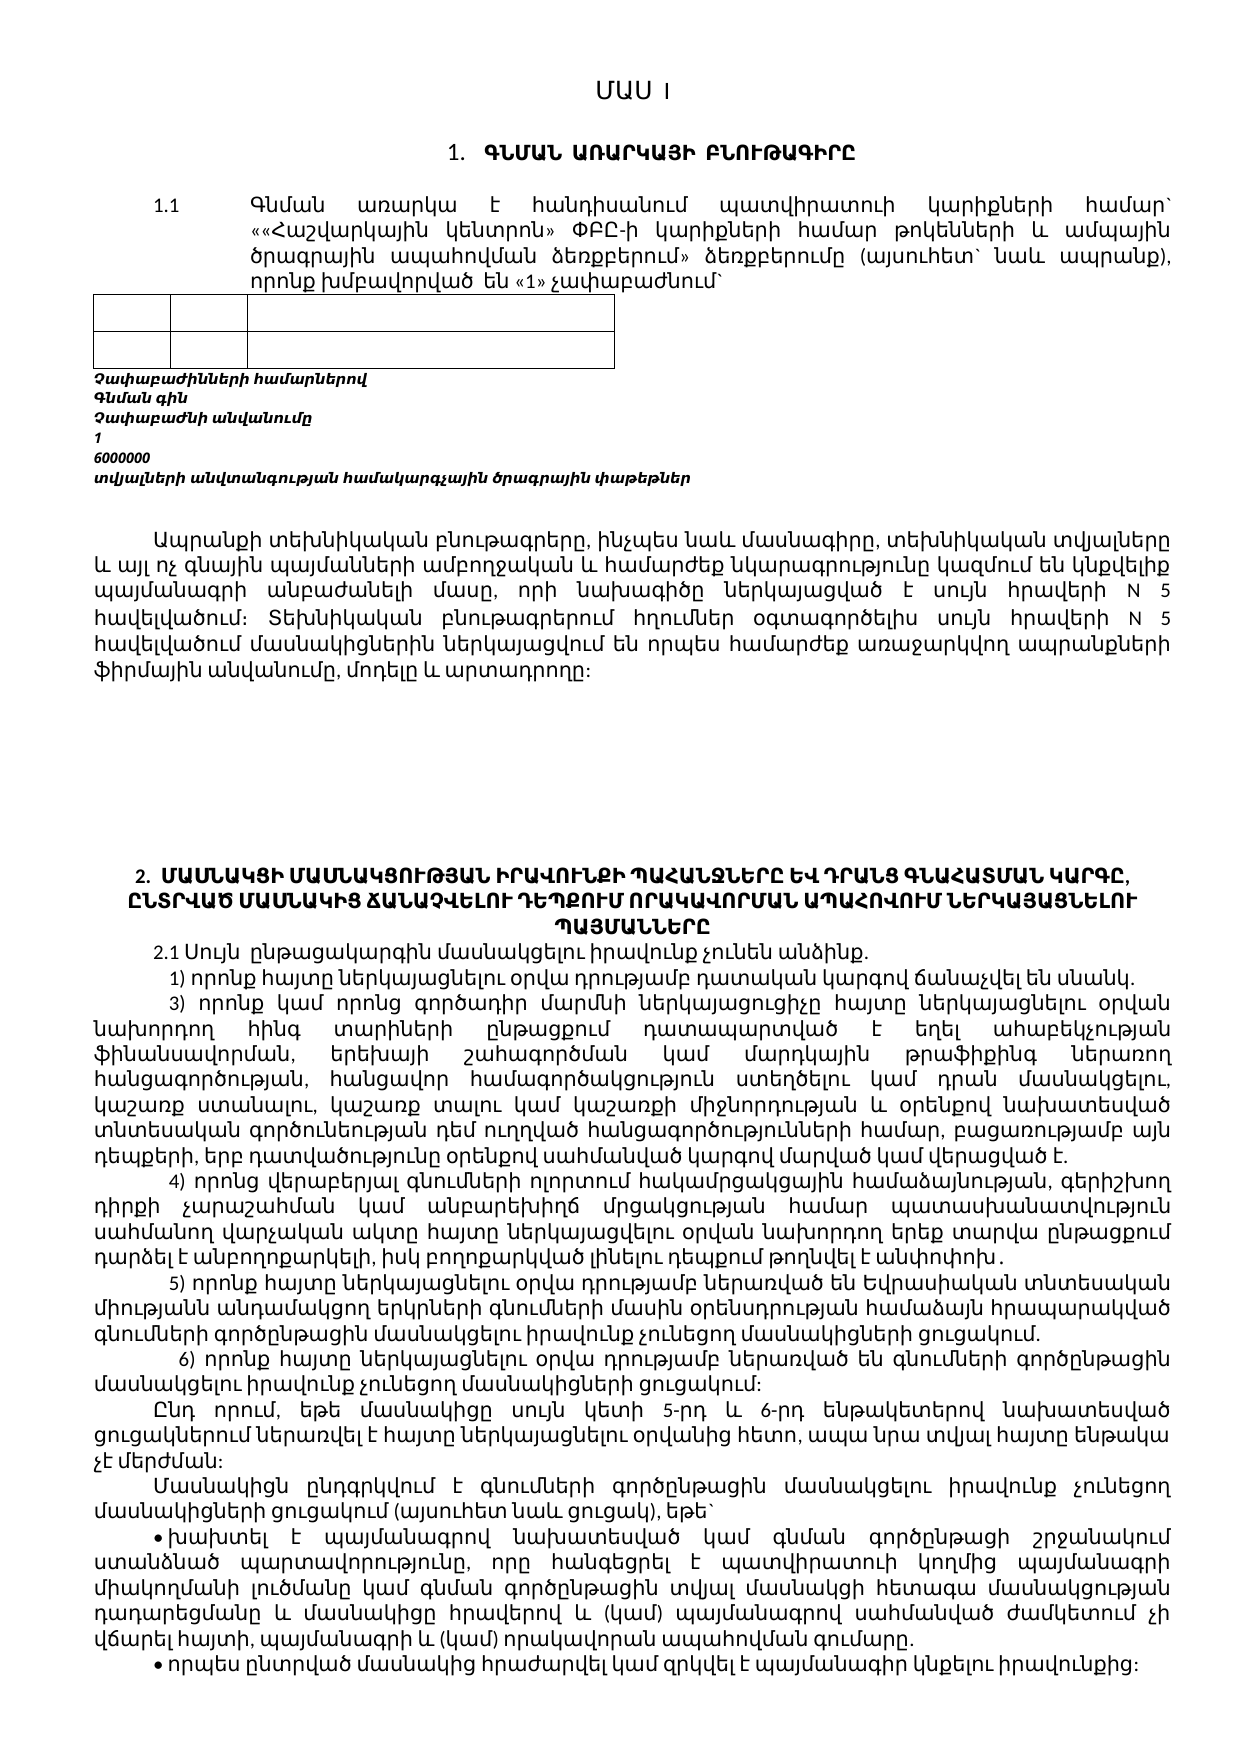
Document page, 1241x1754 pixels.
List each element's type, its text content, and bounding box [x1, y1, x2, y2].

text 6) որոնք հայտը ներկայացնելու օրվա դրությամբ ներառված են գնումների գործընթացին մասնակցելու իրավունք չունեցող մասնակիցների ցուցակում: [94, 1346, 1171, 1397]
text • որպես ընտրված մասնակից հրաժարվել կամ զրկվել է պայմանագիր կնքելու իրավունքից: [94, 1651, 1171, 1677]
text 3) որոնք կամ որոնց գործադիր մարմնի ներկայացուցիչը հայտը ներկայացնելու օրվան նախորդող հինգ տարիների ընթացքում դատապարտված է եղել ահաբեկչության ֆինանսավորման, երեխայի շահագործման կամ մարդկային թրաֆիքինգ ներառող հանցագործության, հանցավոր համագործակցություն ստեղծելու կամ դրան մասնակցելու, կաշառք ստանալու, կաշառք տալու կամ կաշառքի միջնորդության և օրենքով նախատեսված տնտեսական գործունեության դեմ ուղղված հանցագործությունների համար, բացառությամբ այն դեպքերի, երբ դատվածությունը օրենքով սահմանված կարգով մարված կամ վերացված է. [94, 990, 1171, 1168]
subtitle Գնման առարկա է հանդիսանում պատվիրատուի կարիքների համար` ««Հաշվարկային կենտրոն» ՓԲԸ-ի կարիքների համար թոկենների և ամպային ծրագրային ապահովման ձեռքբերում» ձեռքբերումը (այսուհետ` նաև ապրանք), որոնք խմբավորված են «1» չափաբաժնում` [153, 192, 1171, 294]
text 4) որոնց վերաբերյալ գնումների ոլորտում հակամրցակցային համաձայնության, գերիշխող դիրքի չարաշահման կամ անբարեխիղճ մրցակցության համար պատասխանատվություն սահմանող վարչական ակտը հայտը ներկայացվելու օրվան նախորդող երեք տարվա ընթացքում դարձել է անբողոքարկելի, իսկ բողոքարկված լինելու դեպքում թողնվել է անփոփոխ․ [94, 1168, 1171, 1270]
text Ապրանքի տեխնիկական բնութագրերը, ինչպես նաև մասնագիրը, տեխնիկական տվյալները և այլ ոչ գնային պայմանների ամբողջական և համարժեք նկարագրությունը կազմում են կնքվելիք պայմանագրի անբաժանելի մասը, որի նախագիծը ներկայացված է սույն հրավերի N 5 հավելվածում։ Տեխնիկական բնութագրերում հղումներ օգտագործելիս սույն հրավերի N 5 հավելվածում մասնակիցներին ներկայացվում են որպես համարժեք առաջարկվող ապրանքների ֆիրմային անվանումը, մոդելը և արտադրողը: [94, 527, 1171, 682]
list ԳՆՄԱՆ ԱՌԱՐԿԱՅԻ ԲՆՈՒԹԱԳԻՐԸ [131, 136, 1171, 167]
text Ընդ որում, եթե մասնակիցը սույն կետի 5-րդ և 6-րդ ենթակետերով նախատեսված ցուցակներում ներառվել է հայտը ներկայացնելու օրվանից հետո, ապա նրա տվյալ հայտը ենթակա չէ մերժման: [94, 1397, 1171, 1473]
text 5) որոնք հայտը ներկայացնելու օրվա դրությամբ ներառված են Եվրասիական տնտեսական միությանն անդամակցող երկրների գնումների մասին օրենսդրության համաձայն հրապարակված գնումների գործընթացին մասնակցելու իրավունք չունեցող մասնակիցների ցուցակում. [94, 1270, 1171, 1346]
text ՄԱՍ I [94, 75, 1171, 106]
text 2.1 Սույն ընթացակարգին մասնակցելու իրավունք չունեն անձինք. [94, 939, 1171, 965]
text 1) որոնք հայտը ներկայացնելու օրվա դրությամբ դատական կարգով ճանաչվել են սնանկ. [94, 965, 1171, 990]
text Մասնակիցն ընդգրկվում է գնումների գործընթացին մասնակցելու իրավունք չունեցող մասնակիցների ցուցակում (այսուհետ նաև ցուցակ), եթե` [94, 1473, 1171, 1524]
text • խախտել է պայմանագրով նախատեսված կամ գնման գործընթացի շրջանակում ստանձնած պարտավորությունը, որը հանգեցրել է պատվիրատուի կողմից պայմանագրի միակողմանի լուծմանը կամ գնման գործընթացին տվյալ մասնակցի հետագա մասնակցության դադարեցմանը և մասնակիցը հրավերով և (կամ) պայմանագրով սահմանված ժամկետում չի վճարել հայտի, պայմանագրի և (կամ) որակավորան ապահովման գումարը. [94, 1524, 1171, 1651]
text 2. ՄԱՍՆԱԿՑԻ ՄԱՍՆԱԿՑՈՒԹՅԱՆ ԻՐԱՎՈՒՆՔԻ ՊԱՀԱՆՋՆԵՐԸ ԵՎ ԴՐԱՆՑ ԳՆԱՀԱՏՄԱՆ ԿԱՐԳԸ, ԸՆՏՐՎԱԾ ՄԱՍՆԱԿԻՑ ՃԱՆԱՉՎԵԼՈՒ ԴԵՊՔՈՒՄ ՈՐԱԿԱՎՈՐՄԱՆ ԱՊԱՀՈՎՈՒՄ ՆԵՐԿԱՅԱՑՆԵԼՈՒ ՊԱՅՄԱՆՆԵՐԸ [94, 863, 1171, 939]
